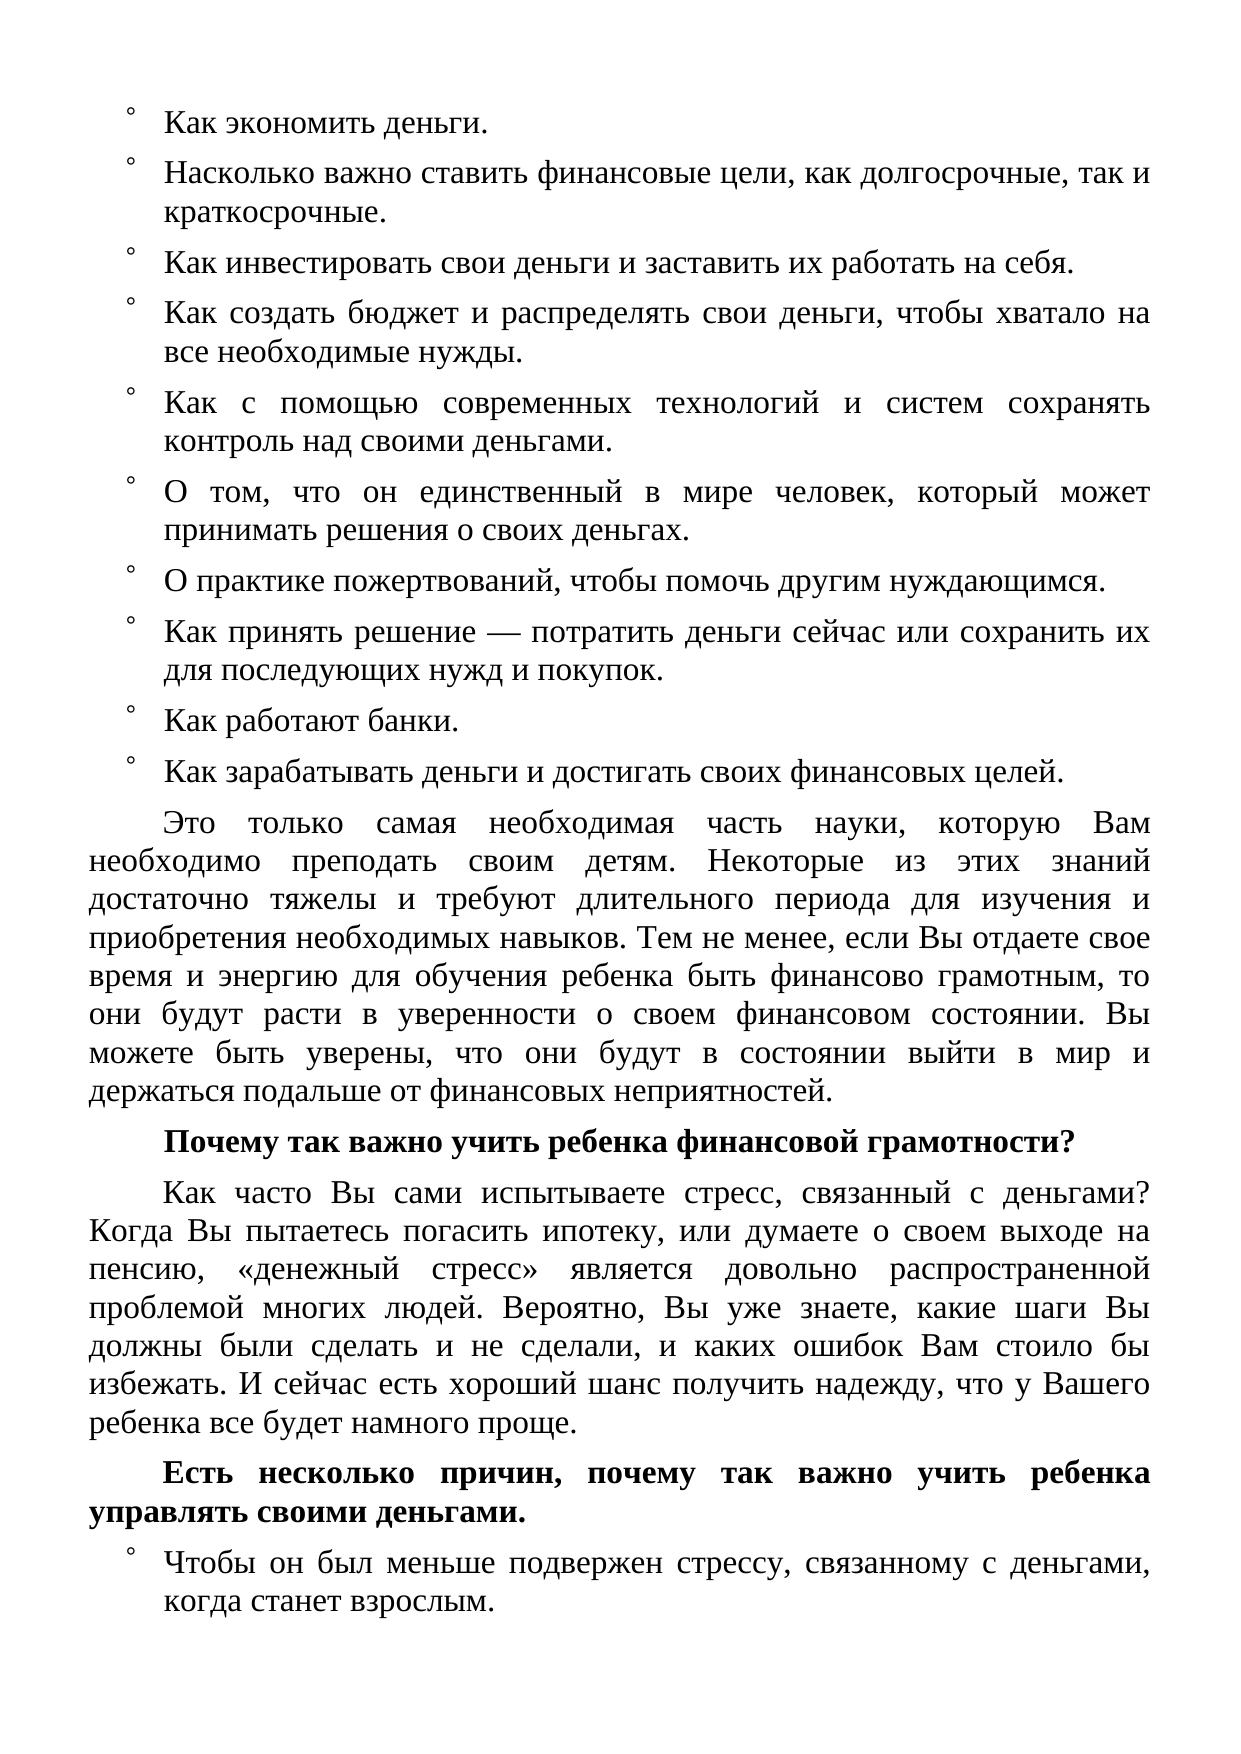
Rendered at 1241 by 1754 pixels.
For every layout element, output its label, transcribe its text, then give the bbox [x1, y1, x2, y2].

list Чтобы он был меньше подвержен стрессу, связанному с деньгами, когда станет взрослым. [126, 1542, 1152, 1618]
list О том, что он единственный в мире человек, который может принимать решения о своих деньгах. [126, 471, 1152, 548]
text Это только самая необходимая часть науки, которую Вам необходимо преподать своим детям. Некоторые из этих знаний достаточно тяжелы и требуют длительного периода для изучения и приобретения необходимых навыков. Тем не менее, если Вы отдаете свое время и энергию для обучения ребенка быть финансово грамотным, то они будут расти в уверенности о своем финансовом состоянии. Вы можете быть уверены, что они будут в состоянии выйти в мир и держаться подальше от финансовых неприятностей. [89, 802, 1152, 1108]
list Как инвестировать свои деньги и заставить их работать на себя. [126, 242, 1152, 280]
list Как работают банки. [126, 700, 1152, 738]
text Почему так важно учить ребенка финансовой грамотности? [89, 1121, 1152, 1159]
list Как принять решение — потратить деньги сейчас или сохранить их для последующих нужд и покупок. [126, 611, 1152, 688]
list Как экономить деньги. [126, 102, 1152, 140]
text Есть несколько причин, почему так важно учить ребенка управлять своими деньгами. [89, 1453, 1152, 1529]
text Как часто Вы сами испытываете стресс, связанный с деньгами? Когда Вы пытаетесь погасить ипотеку, или думаете о своем выходе на пенсию, «денежный стресс» является довольно распространенной проблемой многих людей. Вероятно, Вы уже знаете, какие шаги Вы должны были сделать и не сделали, и каких ошибок Вам стоило бы избежать. И сейчас есть хороший шанс получить надежду, что у Вашего ребенка все будет намного проще. [89, 1172, 1152, 1440]
list Как с помощью современных технологий и систем сохранять контроль над своими деньгами. [126, 382, 1152, 458]
list Насколько важно ставить финансовые цели, как долгосрочные, так и краткосрочные. [126, 153, 1152, 229]
list Как создать бюджет и распределять свои деньги, чтобы хватало на все необходимые нужды. [126, 293, 1152, 369]
list Как зарабатывать деньги и достигать своих финансовых целей. [126, 751, 1152, 789]
list О практике пожертвований, чтобы помочь другим нуждающимся. [126, 560, 1152, 598]
